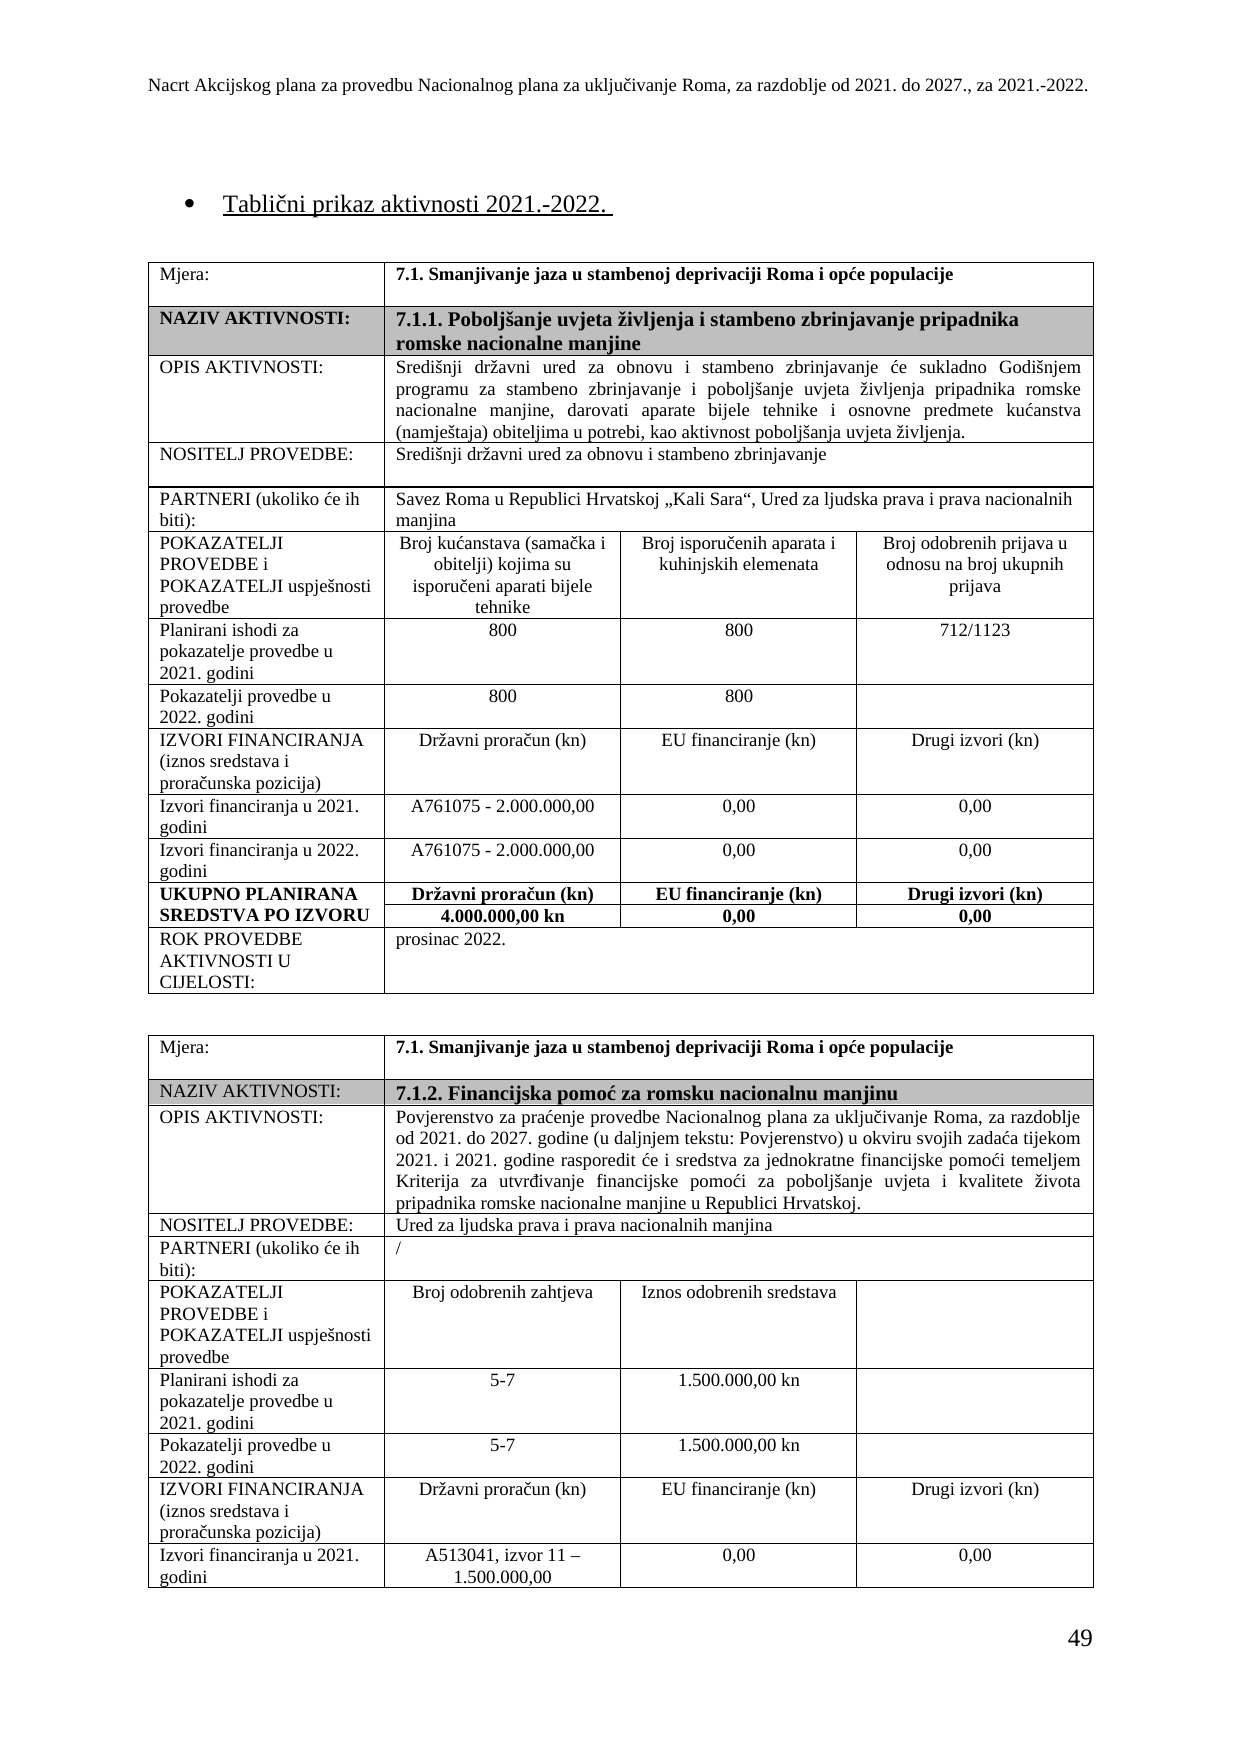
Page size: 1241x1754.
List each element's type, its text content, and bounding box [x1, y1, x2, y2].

table_cell Povjerenstvo za praćenje provedbe Nacionalnog plana za uključivanje Roma, za razdoblje od 2021. do 2027. godine (u daljnjem tekstu: Povjerenstvo) u okviru svojih zadaća tijekom 2021. i 2021. godine rasporedit će i sredstva za jednokratne financijske pomoći temeljem Kriterija za utvrđivanje financijske pomoći za poboljšanje uvjeta i kvalitete života pripadnika romske nacionalne manjine u Republici Hrvatskoj. [385, 1106, 1093, 1213]
table_cell PARTNERI (ukoliko će ih biti): [149, 488, 384, 531]
table_cell 1.500.000,00 kn [621, 1369, 856, 1433]
table_cell 0,00 [621, 795, 856, 838]
table_cell NOSITELJ PROVEDBE: [149, 443, 384, 486]
table_cell 0,00 [621, 905, 856, 927]
table_cell Broj isporučenih aparata i kuhinjskih elemenata [621, 532, 856, 618]
table_cell 800 [621, 619, 856, 683]
table_cell Savez Roma u Republici Hrvatskoj „Kali Sara“, Ured za ljudska prava i prava nacionalnih manjina [385, 488, 1093, 531]
table_cell Iznos odobrenih sredstava [621, 1281, 856, 1367]
table_cell POKAZATELJI PROVEDBE i POKAZATELJI uspješnosti provedbe [149, 1281, 384, 1367]
table_cell prosinac 2022. [385, 928, 1093, 993]
table_cell Izvori financiranja u 2022. godini [149, 839, 384, 882]
table_cell 0,00 [621, 839, 856, 882]
table_cell 0,00 [857, 1544, 1093, 1587]
table_cell 1.500.000,00 kn [621, 1434, 856, 1477]
table_cell [857, 1281, 1093, 1367]
table_cell 800 [621, 685, 856, 728]
table_cell Državni proračun (kn) [385, 729, 620, 793]
table_cell Pokazatelji provedbe u 2022. godini [149, 685, 384, 728]
table_header 7.1. Smanjivanje jaza u stambenoj deprivaciji Roma i opće populacije [385, 1036, 1093, 1079]
table_cell Pokazatelji provedbe u 2022. godini [149, 1434, 384, 1477]
table_cell Državni proračun (kn) [385, 883, 620, 904]
table_cell IZVORI FINANCIRANJA (iznos sredstava i proračunska pozicija) [149, 729, 384, 793]
table_cell NAZIV AKTIVNOSTI: [149, 1080, 384, 1104]
table_cell 712/1123 [857, 619, 1093, 683]
table_cell 0,00 [857, 795, 1093, 838]
table_cell OPIS AKTIVNOSTI: [149, 1106, 384, 1213]
table_cell IZVORI FINANCIRANJA (iznos sredstava i proračunska pozicija) [149, 1478, 384, 1543]
table_header Mjera: [149, 263, 384, 306]
table_cell Izvori financiranja u 2021. godini [149, 1544, 384, 1587]
table_cell Planirani ishodi za pokazatelje provedbe u 2021. godini [149, 619, 384, 683]
table_header Mjera: [149, 1036, 384, 1079]
table_cell A761075 - 2.000.000,00 [385, 795, 620, 838]
table_cell EU financiranje (kn) [621, 729, 856, 793]
table_cell NOSITELJ PROVEDBE: [149, 1214, 384, 1236]
table_cell Broj odobrenih zahtjeva [385, 1281, 620, 1367]
table_cell EU financiranje (kn) [621, 1478, 856, 1543]
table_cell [385, 1544, 620, 1587]
table_cell ROK PROVEDBE AKTIVNOSTI U CIJELOSTI: [149, 928, 384, 993]
table_cell 7.1.1. Poboljšanje uvjeta življenja i stambeno zbrinjavanje pripadnika romske nacionalne manjine [385, 307, 1093, 355]
table_cell Ured za ljudska prava i prava nacionalnih manjina [385, 1214, 1093, 1236]
table_cell Drugi izvori (kn) [857, 883, 1093, 904]
table_cell UKUPNO PLANIRANA SREDSTVA PO IZVORU [149, 883, 384, 927]
table_cell NAZIV AKTIVNOSTI: [149, 307, 384, 355]
table_cell Planirani ishodi za pokazatelje provedbe u 2021. godini [149, 1369, 384, 1433]
table_cell [857, 1434, 1093, 1477]
table_cell 4.000.000,00 kn [385, 905, 620, 927]
table_cell Državni proračun (kn) [385, 1478, 620, 1543]
table_cell Središnji državni ured za obnovu i stambeno zbrinjavanje će sukladno Godišnjem programu za stambeno zbrinjavanje i poboljšanje uvjeta življenja pripadnika romske nacionalne manjine, darovati aparate bijele tehnike i osnovne predmete kućanstva (namještaja) obiteljima u potrebi, kao aktivnost poboljšanja uvjeta življenja. [385, 356, 1093, 442]
table_cell POKAZATELJI PROVEDBE i POKAZATELJI uspješnosti provedbe [149, 532, 384, 618]
table_cell A761075 - 2.000.000,00 [385, 839, 620, 882]
table_cell 800 [385, 685, 620, 728]
table_cell 0,00 [621, 1544, 856, 1587]
table_cell 0,00 [857, 905, 1093, 927]
table_cell Broj odobrenih prijava u odnosu na broj ukupnih prijava [857, 532, 1093, 618]
subtitle Tablični prikaz aktivnosti 2021.-2022. [185, 189, 1093, 218]
table_cell [857, 1369, 1093, 1433]
table_cell 0,00 [857, 839, 1093, 882]
table_cell / [385, 1237, 1093, 1280]
table_cell Središnji državni ured za obnovu i stambeno zbrinjavanje [385, 443, 1093, 486]
table_cell 5-7 [385, 1369, 620, 1433]
table_cell 5-7 [385, 1434, 620, 1477]
table_cell Drugi izvori (kn) [857, 729, 1093, 793]
table_cell [857, 685, 1093, 728]
table_cell Broj kućanstava (samačka i obitelji) kojima su isporučeni aparati bijele tehnike [385, 532, 620, 618]
table_cell Izvori financiranja u 2021. godini [149, 795, 384, 838]
table_cell 800 [385, 619, 620, 683]
table_cell EU financiranje (kn) [621, 883, 856, 904]
table_cell 7.1.2. Financijska pomoć za romsku nacionalnu manjinu [385, 1080, 1093, 1104]
table_header 7.1. Smanjivanje jaza u stambenoj deprivaciji Roma i opće populacije [385, 263, 1093, 306]
table_cell Drugi izvori (kn) [857, 1478, 1093, 1543]
table_cell PARTNERI (ukoliko će ih biti): [149, 1237, 384, 1280]
table_cell OPIS AKTIVNOSTI: [149, 356, 384, 442]
